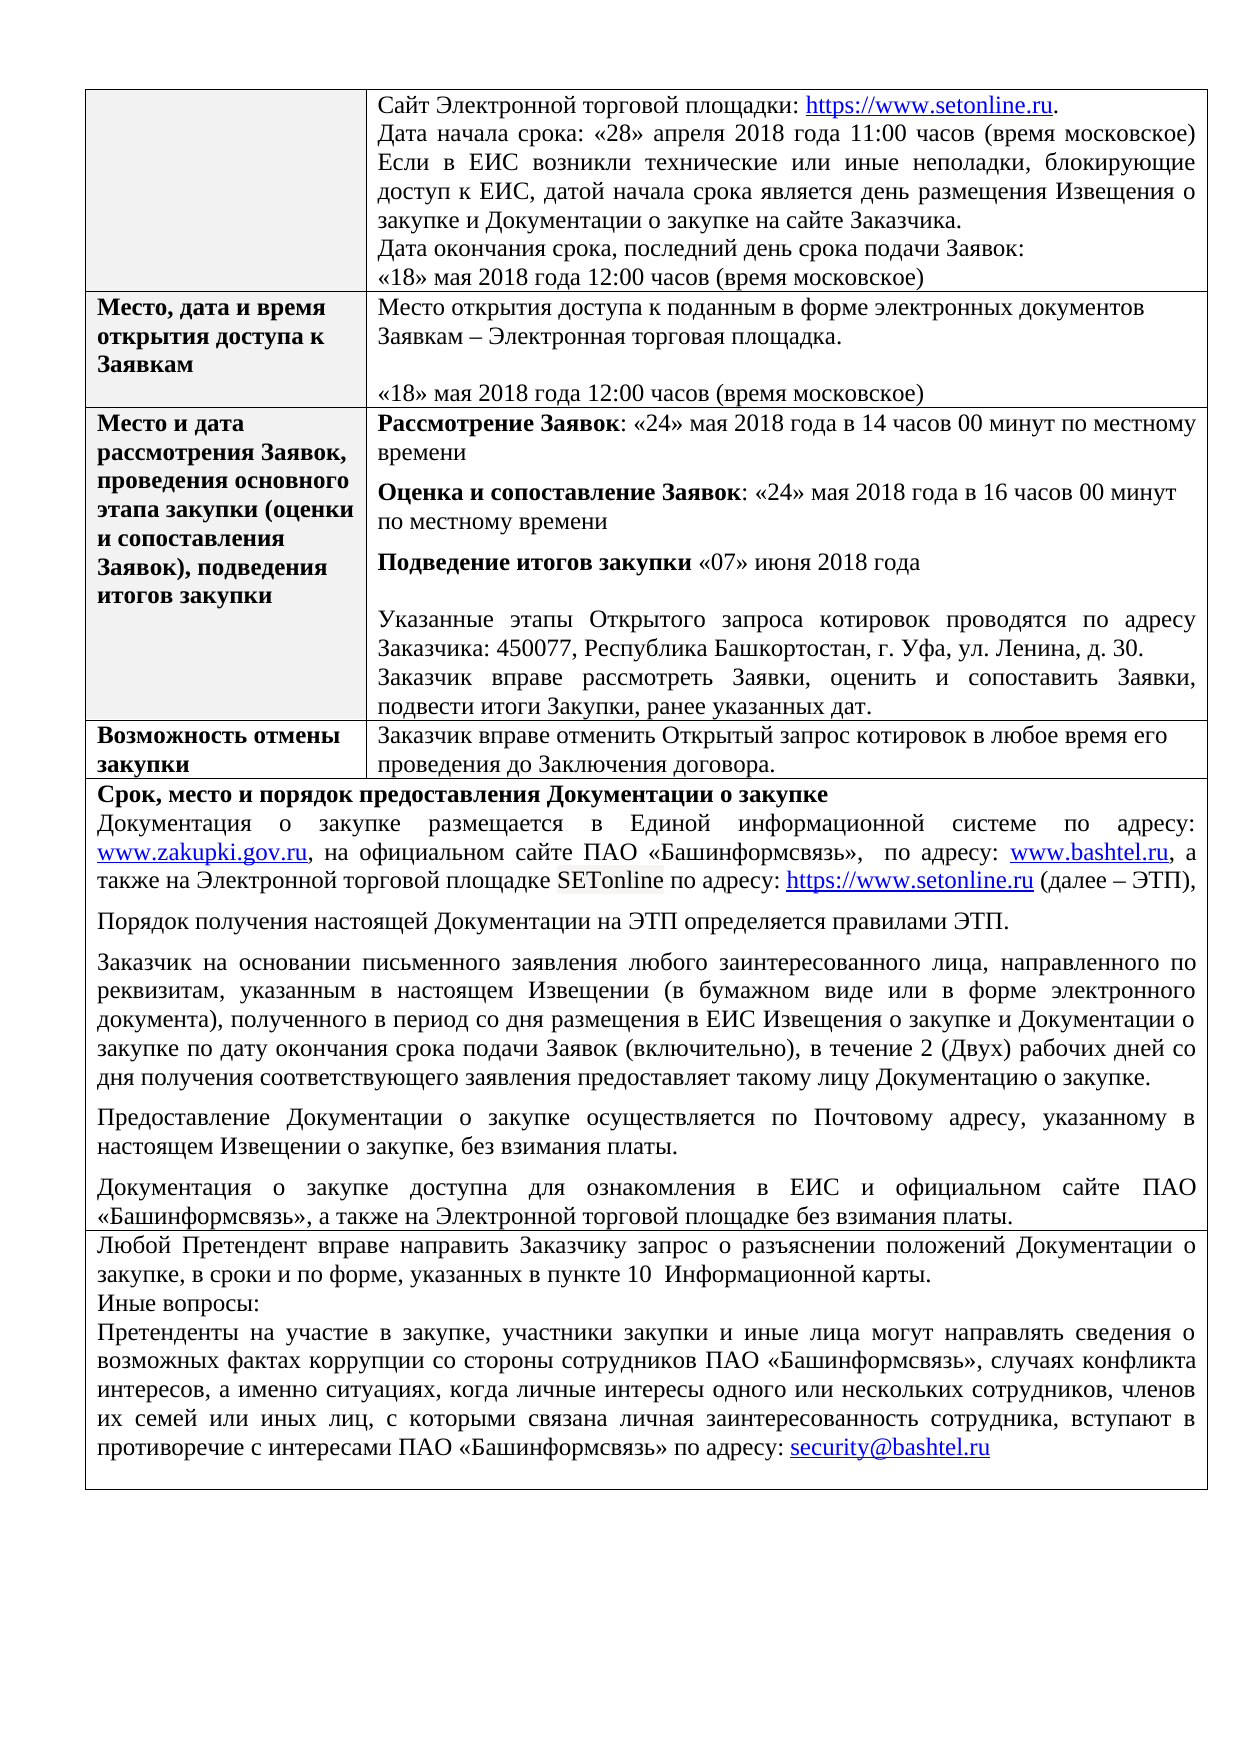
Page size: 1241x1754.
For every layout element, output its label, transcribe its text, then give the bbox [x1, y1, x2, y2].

table_cell Рассмотрение Заявок: «24» мая 2018 года в 14 часов 00 минут по местному времени Оценка и сопоставление Заявок: «24» мая 2018 года в 16 часов 00 минут по местному времени Подведение итогов закупки «07» июня 2018 года Указанные этапы Открытого запроса котировок проводятся по адресу Заказчика: 450077, Республика Башкортостан, г. Уфа, ул. Ленина, д. 30. Заказчик вправе рассмотреть Заявки, оценить и сопоставить Заявки, подвести итоги Закупки, ранее указанных дат. [367, 408, 1207, 719]
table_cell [86, 90, 366, 291]
table_cell Место открытия доступа к поданным в форме электронных документов Заявкам – Электронная торговая площадка. «18» мая 2018 года 12:00 часов (время московское) [367, 292, 1207, 407]
table_cell Заказчик вправе отменить Открытый запрос котировок в любое время его проведения до Заключения договора. [367, 721, 1207, 778]
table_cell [367, 90, 1207, 291]
table_cell Место и дата рассмотрения Заявок, проведения основного этапа закупки (оценки и сопоставления Заявок), подведения итогов закупки [86, 408, 366, 719]
table_cell Место, дата и время открытия доступа к Заявкам [86, 292, 366, 407]
table_cell Любой Претендент вправе направить Заказчику запрос о разъяснении положений Документации о закупке, в сроки и по форме, указанных в пункте 10 Информационной карты. Иные вопросы: Претенденты на участие в закупке, участники закупки и иные лица могут направлять сведения о возможных фактах коррупции со стороны сотрудников ПАО «Башинформсвязь», случаях конфликта интересов, а именно ситуациях, когда личные интересы одного или нескольких сотрудников, членов их семей или иных лиц, с которыми связана личная заинтересованность сотрудника, вступают в противоречие с интересами ПАО «Башинформсвязь» по адресу: security@bashtel.ru [86, 1231, 1207, 1489]
table_cell Срок, место и порядок предоставления Документации о закупке Документация о закупке размещается в Единой информационной системе по адресу: www.zakupki.gov.ru, на официальном сайте ПАО «Башинформсвязь», по адресу: www.bashtel.ru, а также на Электронной торговой площадке SETonline по адресу: https://www.setonline.ru (далее – ЭТП), Порядок получения настоящей Документации на ЭТП определяется правилами ЭТП. Заказчик на основании письменного заявления любого заинтересованного лица, направленного по реквизитам, указанным в настоящем Извещении (в бумажном виде или в форме электронного документа), полученного в период со дня размещения в ЕИС Извещения о закупке и Документации о закупке по дату окончания срока подачи Заявок (включительно), в течение 2 (Двух) рабочих дней со дня получения соответствующего заявления предоставляет такому лицу Документацию о закупке. Предоставление Документации о закупке осуществляется по Почтовому адресу, указанному в настоящем Извещении о закупке, без взимания платы. Документация о закупке доступна для ознакомления в ЕИС и официальном сайте ПАО «Башинформсвязь», а также на Электронной торговой площадке без взимания платы. [86, 779, 1207, 1229]
table_cell Возможность отмены закупки [86, 721, 366, 778]
